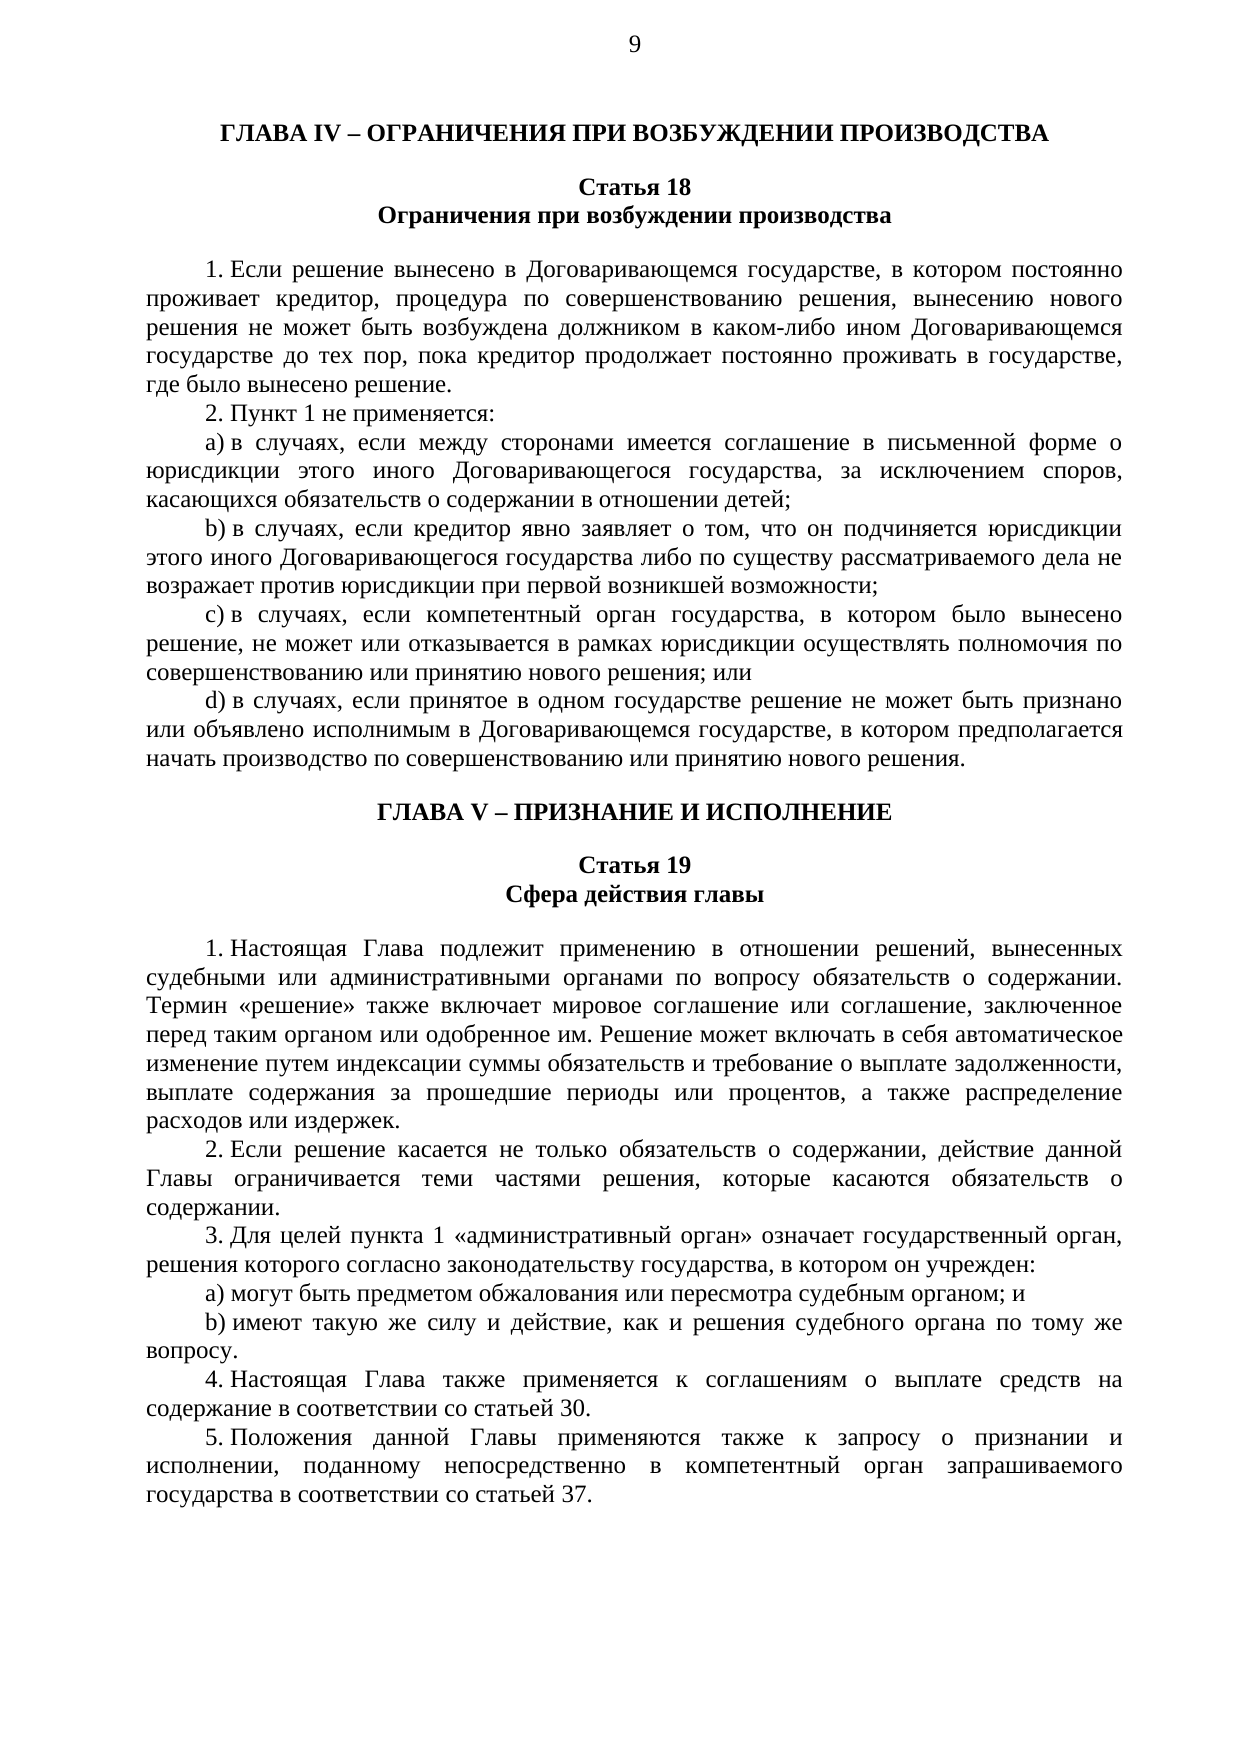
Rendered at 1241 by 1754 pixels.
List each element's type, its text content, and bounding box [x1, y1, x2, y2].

text ГЛАВА V – ПРИЗНАНИЕ И ИСПОЛНЕНИЕ [146, 797, 1123, 826]
text 3. Для целей пункта 1 «административный орган» означает государственный орган, решения которого согласно законодательству государства, в котором он учрежден: [146, 1221, 1123, 1278]
text ГЛАВА IV – ОГРАНИЧЕНИЯ ПРИ ВОЗБУЖДЕНИИ ПРОИЗВОДСТВА [146, 118, 1123, 147]
text 2. Если решение касается не только обязательств о содержании, действие данной Главы ограничивается теми частями решения, которые касаются обязательств о содержании. [146, 1134, 1123, 1221]
text b) в случаях, если кредитор явно заявляет о том, что он подчиняется юрисдикции этого иного Договаривающегося государства либо по существу рассматриваемого дела не возражает против юрисдикции при первой возникшей возможности; [146, 513, 1123, 599]
text 4. Настоящая Глава также применяется к соглашениям о выплате средств на содержание в соответствии со статьей 30. [146, 1364, 1123, 1422]
text b) имеют такую же силу и действие, как и решения судебного органа по тому же вопросу. [146, 1307, 1123, 1364]
text Статья 19 Сфера действия главы [146, 851, 1123, 908]
text 1. Настоящая Глава подлежит применению в отношении решений, вынесенных судебными или административными органами по вопросу обязательств о содержании. Термин «решение» также включает мировое соглашение или соглашение, заключенное перед таким органом или одобренное им. Решение может включать в себя автоматическое изменение путем индексации суммы обязательств и требование о выплате задолженности, выплате содержания за прошедшие периоды или процентов, а также распределение расходов или издержек. [146, 933, 1123, 1134]
text 5. Положения данной Главы применяются также к запросу о признании и исполнении, поданному непосредственно в компетентный орган запрашиваемого государства в соответствии со статьей 37. [146, 1422, 1123, 1508]
text a) в случаях, если между сторонами имеется соглашение в письменной форме о юрисдикции этого иного Договаривающегося государства, за исключением споров, касающихся обязательств о содержании в отношении детей; [146, 427, 1123, 513]
text c) в случаях, если компетентный орган государства, в котором было вынесено решение, не может или отказывается в рамках юрисдикции осуществлять полномочия по совершенствованию или принятию нового решения; или [146, 599, 1123, 686]
text d) в случаях, если принятое в одном государстве решение не может быть признано или объявлено исполнимым в Договаривающемся государстве, в котором предполагается начать производство по совершенствованию или принятию нового решения. [146, 686, 1123, 772]
text a) могут быть предметом обжалования или пересмотра судебным органом; и [146, 1278, 1123, 1307]
text 1. Если решение вынесено в Договаривающемся государстве, в котором постоянно проживает кредитор, процедура по совершенствованию решения, вынесению нового решения не может быть возбуждена должником в каком-либо ином Договаривающемся государстве до тех пор, пока кредитор продолжает постоянно проживать в государстве, где было вынесено решение. [146, 254, 1123, 398]
text Статья 18 Ограничения при возбуждении производства [146, 172, 1123, 229]
text 2. Пункт 1 не применяется: [146, 398, 1123, 427]
